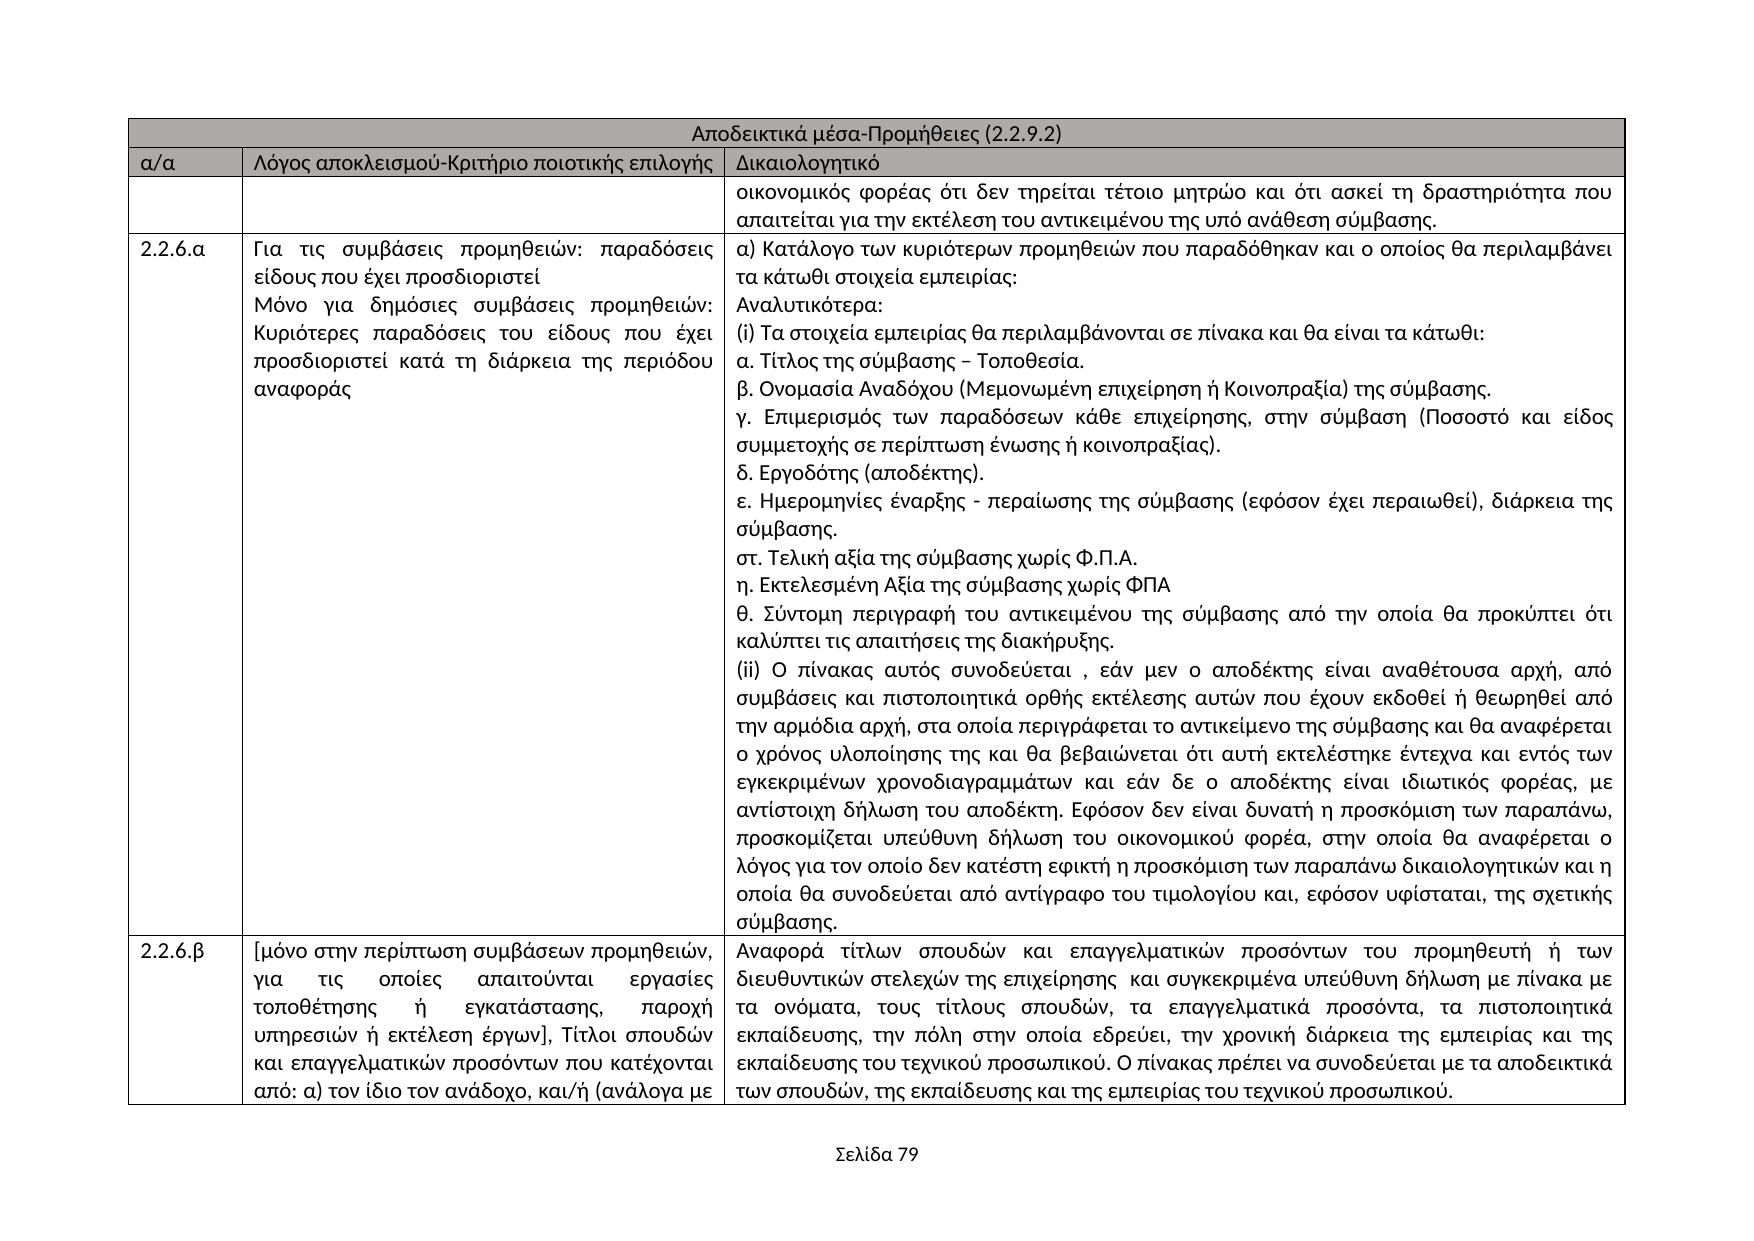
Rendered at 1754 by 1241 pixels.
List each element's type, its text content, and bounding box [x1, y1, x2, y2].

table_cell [243, 936, 724, 1104]
table_cell [243, 177, 724, 233]
table_cell Δικαιολογητικό [725, 148, 1624, 176]
table_cell 2.2.6.α [129, 234, 242, 935]
table_cell Λόγος αποκλεισμού-Κριτήριο ποιοτικής επιλογής [243, 148, 724, 176]
table_cell α/α [129, 148, 242, 176]
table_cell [725, 177, 1624, 233]
table_cell 2.2.6.β [129, 936, 242, 1104]
table_cell Για τις συμβάσεις προμηθειών: παραδόσεις είδους που έχει προσδιοριστεί Μόνο για δημόσιες συμβάσεις προμηθειών: Κυριότερες παραδόσεις του είδους που έχει προσδιοριστεί κατά τη διάρκεια της περιόδου αναφοράς [243, 234, 724, 935]
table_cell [725, 936, 1624, 1104]
table_header Αποδεικτικά μέσα-Προμήθειες (2.2.9.2) [129, 119, 1624, 147]
table_cell α) Κατάλογο των κυριότερων προμηθειών που παραδόθηκαν και ο οποίος θα περιλαμβάνει τα κάτωθι στοιχεία εμπειρίας: Αναλυτικότερα: (i) Τα στοιχεία εμπειρίας θα περιλαμβάνονται σε πίνακα και θα είναι τα κάτωθι: α. Τίτλος της σύμβασης – Τοποθεσία. β. Ονομασία Αναδόχου (Μεμονωμένη επιχείρηση ή Κοινοπραξία) της σύμβασης. γ. Επιμερισμός των παραδόσεων κάθε επιχείρησης, στην σύμβαση (Ποσοστό και είδος συμμετοχής σε περίπτωση ένωσης ή κοινοπραξίας). δ. Εργοδότης (αποδέκτης). ε. Ημερομηνίες έναρξης - περαίωσης της σύμβασης (εφόσον έχει περαιωθεί), διάρκεια της σύμβασης. στ. Τελική αξία της σύμβασης χωρίς Φ.Π.Α. η. Εκτελεσμένη Αξία της σύμβασης χωρίς ΦΠΑ θ. Σύντομη περιγραφή του αντικειμένου της σύμβασης από την οποία θα προκύπτει ότι καλύπτει τις απαιτήσεις της διακήρυξης. (ii) Ο πίνακας αυτός συνοδεύεται , εάν μεν ο αποδέκτης είναι αναθέτουσα αρχή, από συμβάσεις και πιστοποιητικά ορθής εκτέλεσης αυτών που έχουν εκδοθεί ή θεωρηθεί από την αρμόδια αρχή, στα οποία περιγράφεται το αντικείμενο της σύμβασης και θα αναφέρεται ο χρόνος υλοποίησης της και θα βεβαιώνεται ότι αυτή εκτελέστηκε έντεχνα και εντός των εγκεκριμένων χρονοδιαγραμμάτων και εάν δε ο αποδέκτης είναι ιδιωτικός φορέας, με αντίστοιχη δήλωση του αποδέκτη. Εφόσον δεν είναι δυνατή η προσκόμιση των παραπάνω, προσκομίζεται υπεύθυνη δήλωση του οικονομικού φορέα, στην οποία θα αναφέρεται ο λόγος για τον οποίο δεν κατέστη εφικτή η προσκόμιση των παραπάνω δικαιολογητικών και η οποία θα συνοδεύεται από αντίγραφο του τιμολογίου και, εφόσον υφίσταται, της σχετικής σύμβασης. [725, 234, 1624, 935]
